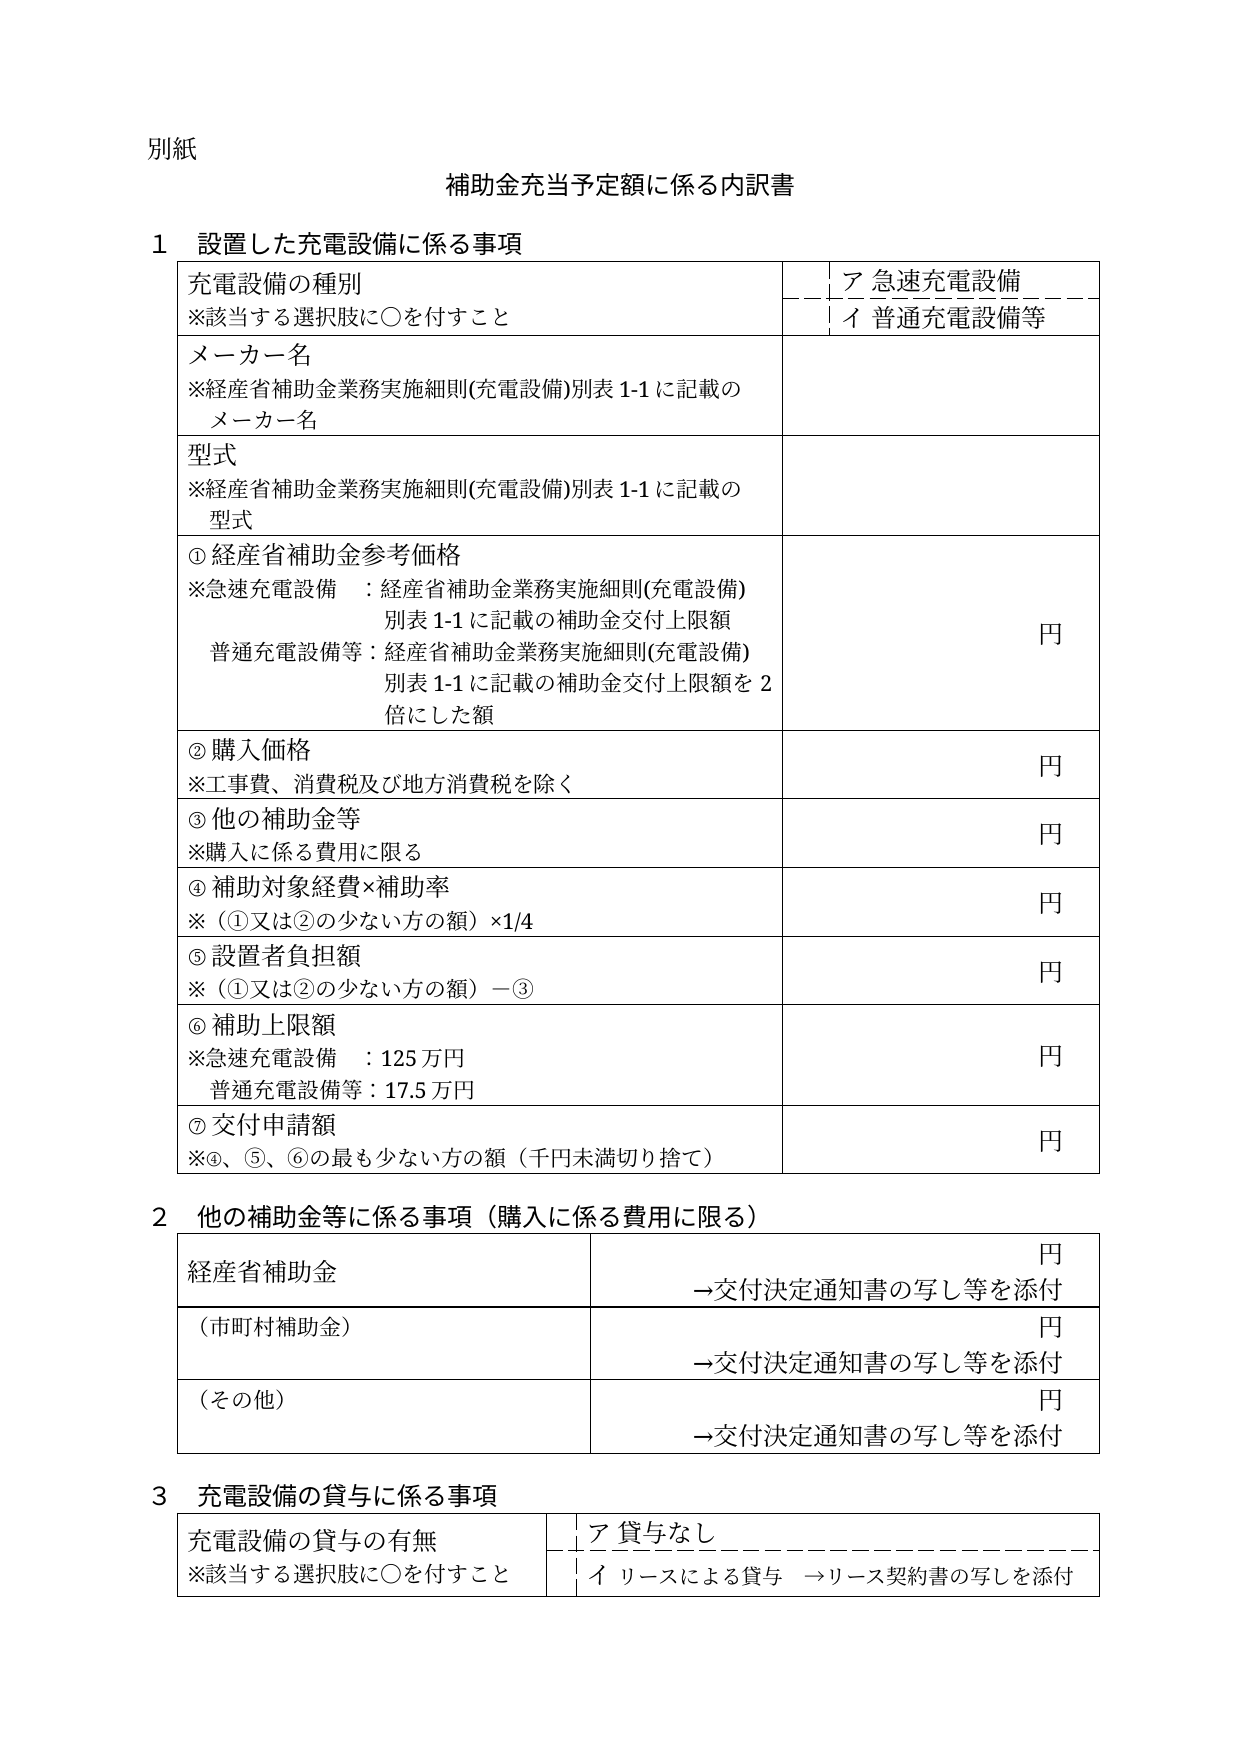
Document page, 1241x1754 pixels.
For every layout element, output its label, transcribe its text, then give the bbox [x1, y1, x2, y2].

table_cell メーカー名 ※経産省補助金業務実施細則(充電設備)別表1-1に記載の メーカー名 [178, 336, 782, 435]
table_header 充電設備の貸与の有無 ※該当する選択肢に〇を付すこと [178, 1514, 546, 1596]
table_cell ⑥補助上限額 ※急速充電設備 ：125万円 普通充電設備等：17.5万円 [178, 1005, 782, 1104]
table_cell 円 →交付決定通知書の写し等を添付 [591, 1308, 1099, 1379]
table_cell ②購入価格 ※工事費、消費税及び地方消費税を除く [178, 731, 782, 798]
table_cell （その他） [178, 1380, 590, 1452]
table_cell 円 →交付決定通知書の写し等を添付 [591, 1380, 1099, 1452]
table_cell 型式 ※経産省補助金業務実施細則(充電設備)別表1-1に記載の 型式 [178, 436, 782, 535]
table_cell （市町村補助金） [178, 1308, 590, 1379]
table_cell [783, 336, 1099, 435]
table_header ア 貸与なし [576, 1514, 1099, 1549]
table_header [783, 262, 829, 298]
table_header ア 急速充電設備 [829, 262, 1099, 298]
table_cell [783, 298, 829, 335]
table_cell 円 [783, 868, 1099, 936]
table_cell [547, 1550, 576, 1596]
table_cell ⑦交付申請額 ※④、⑤、⑥の最も少ない方の額（千円未満切り捨て） [178, 1106, 782, 1173]
table_header 円 →交付決定通知書の写し等を添付 [591, 1234, 1099, 1306]
text ３ 充電設備の貸与に係る事項 [148, 1476, 1092, 1513]
text ２ 他の補助金等に係る事項（購入に係る費用に限る） [148, 1197, 1092, 1233]
text １ 設置した充電設備に係る事項 [148, 225, 1092, 261]
table_cell 円 [783, 937, 1099, 1004]
table_cell 円 [783, 1005, 1099, 1104]
table_cell 円 [783, 731, 1099, 798]
table_header [547, 1514, 576, 1549]
text 別紙 [148, 129, 1092, 166]
table_cell イ 普通充電設備等 [829, 298, 1099, 335]
table_cell [783, 436, 1099, 535]
table_cell ③他の補助金等 ※購入に係る費用に限る [178, 799, 782, 867]
table_header 充電設備の種別 ※該当する選択肢に〇を付すこと [178, 262, 782, 335]
text 補助金充当予定額に係る内訳書 [148, 166, 1092, 202]
table_cell 円 [783, 1106, 1099, 1173]
table_header 経産省補助金 [178, 1234, 590, 1306]
table_cell 円 [783, 536, 1099, 730]
table_cell イ リースによる貸与 →リース契約書の写しを添付 [576, 1550, 1099, 1596]
table_cell 円 [783, 799, 1099, 867]
table_cell ④補助対象経費×補助率 ※（①又は②の少ない方の額）×1/4 [178, 868, 782, 936]
table_cell ⑤設置者負担額 ※（①又は②の少ない方の額）－③ [178, 937, 782, 1004]
table_cell ①経産省補助金参考価格 ※急速充電設備 ：経産省補助金業務実施細則(充電設備) 別表1-1に記載の補助金交付上限額 普通充電設備等：経産省補助金業務実施細則(充電設備) 別表1-1に記載の補助金交付上限額を2倍にした額 [178, 536, 782, 730]
